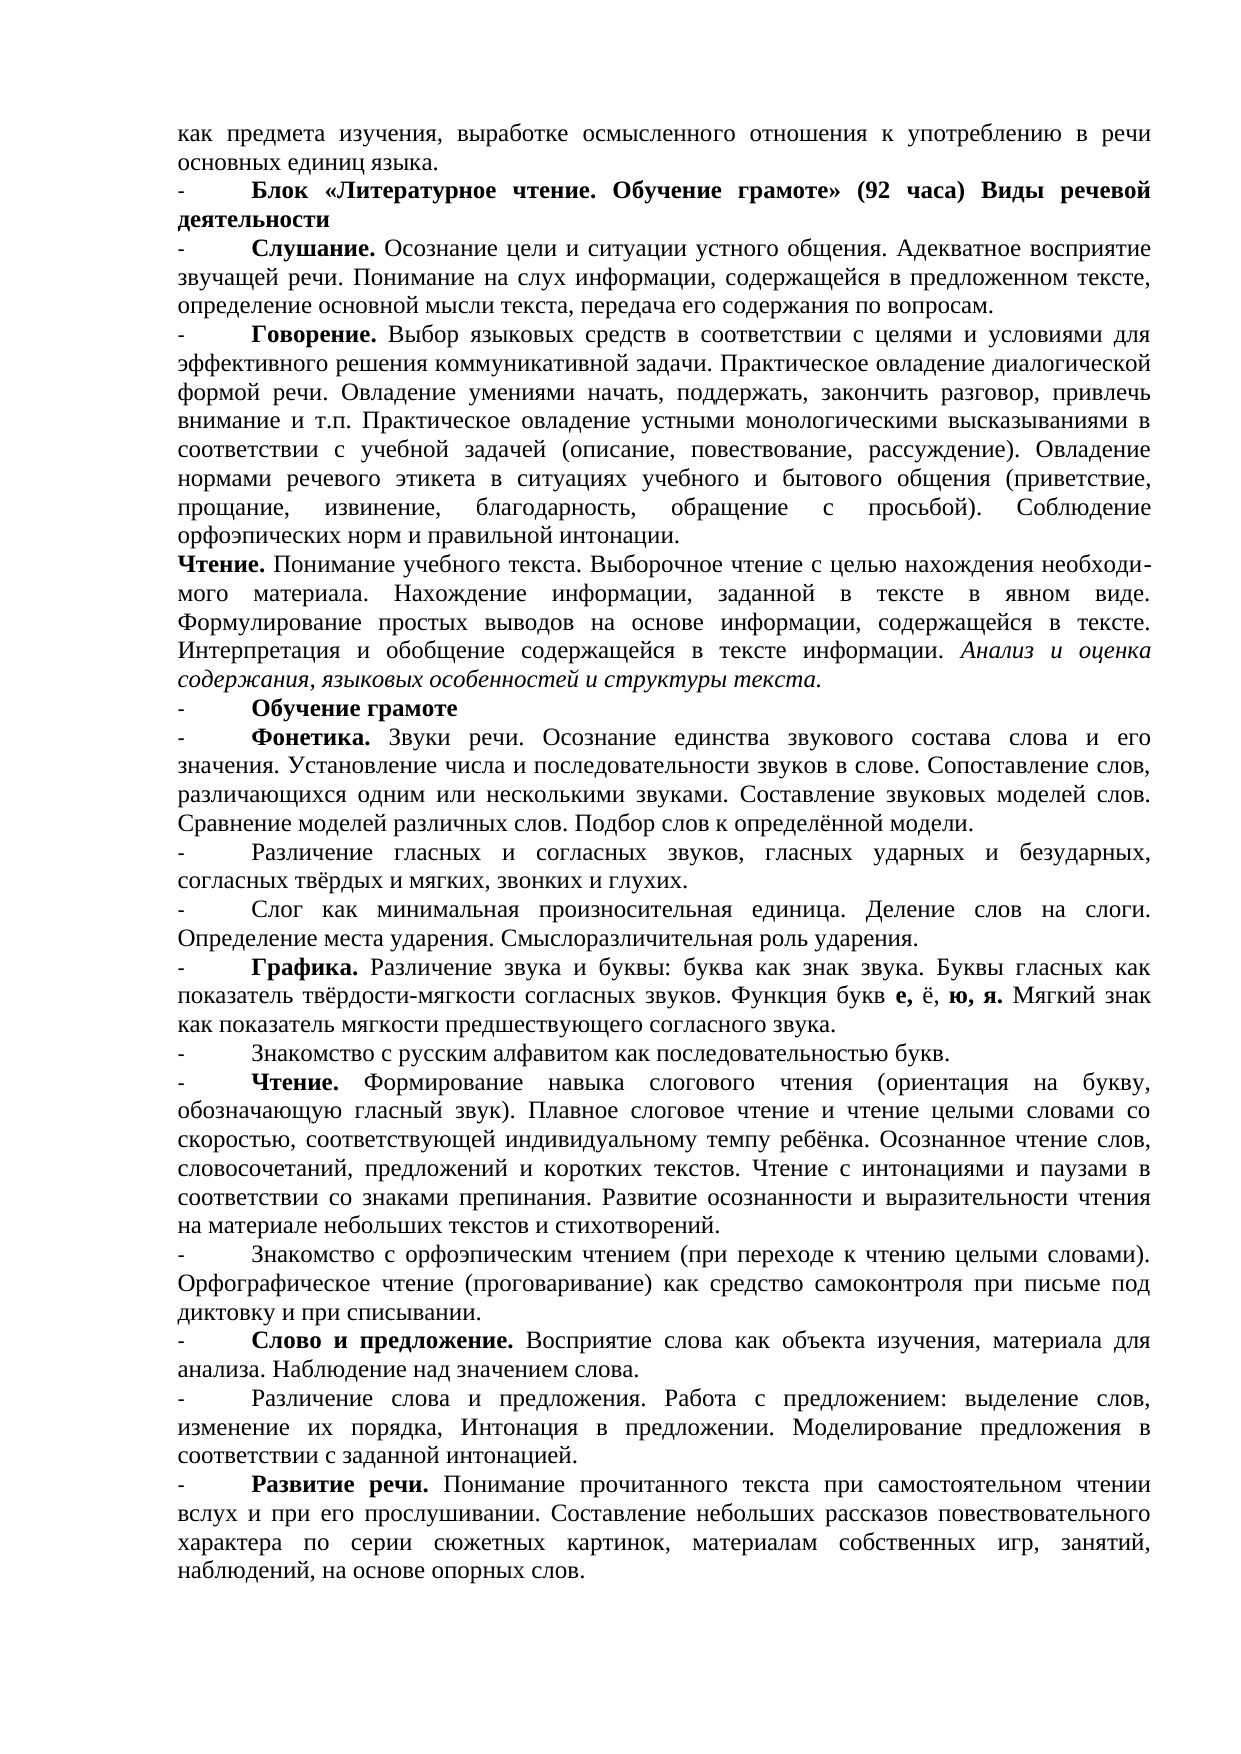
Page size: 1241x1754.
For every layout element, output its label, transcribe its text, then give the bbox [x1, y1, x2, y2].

list Обучение грамоте [177, 693, 1152, 722]
list Слово и предложение. Восприятие слова как объекта изучения, материала для анализа. Наблюдение над значением слова. [177, 1326, 1152, 1383]
text Чтение. Понимание учебного текста. Выборочное чтение с целью нахождения необходимого материала. Нахождение информации, заданной в тексте в явном виде. Формулирование простых выводов на основе информации, содержащейся в тексте. Интерпретация и обобщение содержащейся в тексте информации. Анализ и оценка содержания, языковых особенностей и структуры текста. [177, 549, 1152, 693]
list Слушание. Осознание цели и ситуации устного общения. Адекватное восприятие звучащей речи. Понимание на слух информации, содержащейся в предложенном тексте, определение основной мысли текста, передача его содержания по вопросам. [177, 233, 1152, 319]
list Знакомство с орфоэпическим чтением (при переходе к чтению целыми словами). Орфографическое чтение (проговаривание) как средство самоконтроля при письме под диктовку и при списывании. [177, 1239, 1152, 1326]
list Различение гласных и согласных звуков, гласных ударных и безударных, согласных твёрдых и мягких, звонких и глухих. [177, 837, 1152, 894]
list Развитие речи. Понимание прочитанного текста при самостоятельном чтении вслух и при его прослушивании. Составление небольших рассказов повествовательного характера по серии сюжетных картинок, материалам собственных игр, занятий, наблюдений, на основе опорных слов. [177, 1469, 1152, 1584]
list Говорение. Выбор языковых средств в соответствии с целями и условиями для эффективного решения коммуникативной задачи. Практическое овладение диалогической формой речи. Овладение умениями начать, поддержать, закончить разговор, привлечь внимание и т.п. Практическое овладение устными монологическими высказываниями в соответствии с учебной задачей (описание, повествование, рассуждение). Овладение нормами речевого этикета в ситуациях учебного и бытового общения (приветствие, прощание, извинение, благодарность, обращение с просьбой). Соблюдение орфоэпических норм и правильной интонации. [177, 319, 1152, 549]
list Слог как минимальная произносительная единица. Деление слов на слоги. Определение места ударения. Смыслоразличительная роль ударения. [177, 894, 1152, 952]
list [177, 118, 1152, 176]
list Чтение. Формирование навыка слогового чтения (ориентация на букву, обозначающую гласный звук). Плавное слоговое чтение и чтение целыми словами со скоростью, соответствующей индивидуальному темпу ребёнка. Осознанное чтение слов, словосочетаний, предложений и коротких текстов. Чтение с интонациями и паузами в соответствии со знаками препинания. Развитие осознанности и выразительности чтения на материале небольших текстов и стихотворений. [177, 1067, 1152, 1239]
list Знакомство с русским алфавитом как последовательностью букв. [177, 1038, 1152, 1067]
list Блок «Литературное чтение. Обучение грамоте» (92 часа) Виды речевой деятельности [177, 176, 1152, 233]
list Различение слова и предложения. Работа с предложением: выделение слов, изменение их порядка, Интонация в предложении. Моделирование предложения в соответствии с заданной интонацией. [177, 1383, 1152, 1469]
list Графика. Различение звука и буквы: буква как знак звука. Буквы гласных как показатель твёрдости-мягкости согласных звуков. Функция букв е, ё, ю, я. Мягкий знак как показатель мягкости предшествующего согласного звука. [177, 952, 1152, 1038]
list Фонетика. Звуки речи. Осознание единства звукового состава слова и его значения. Установление числа и последовательности звуков в слове. Сопоставление слов, различающихся одним или несколькими звуками. Составление звуковых моделей слов. Сравнение моделей различных слов. Подбор слов к определённой модели. [177, 722, 1152, 837]
